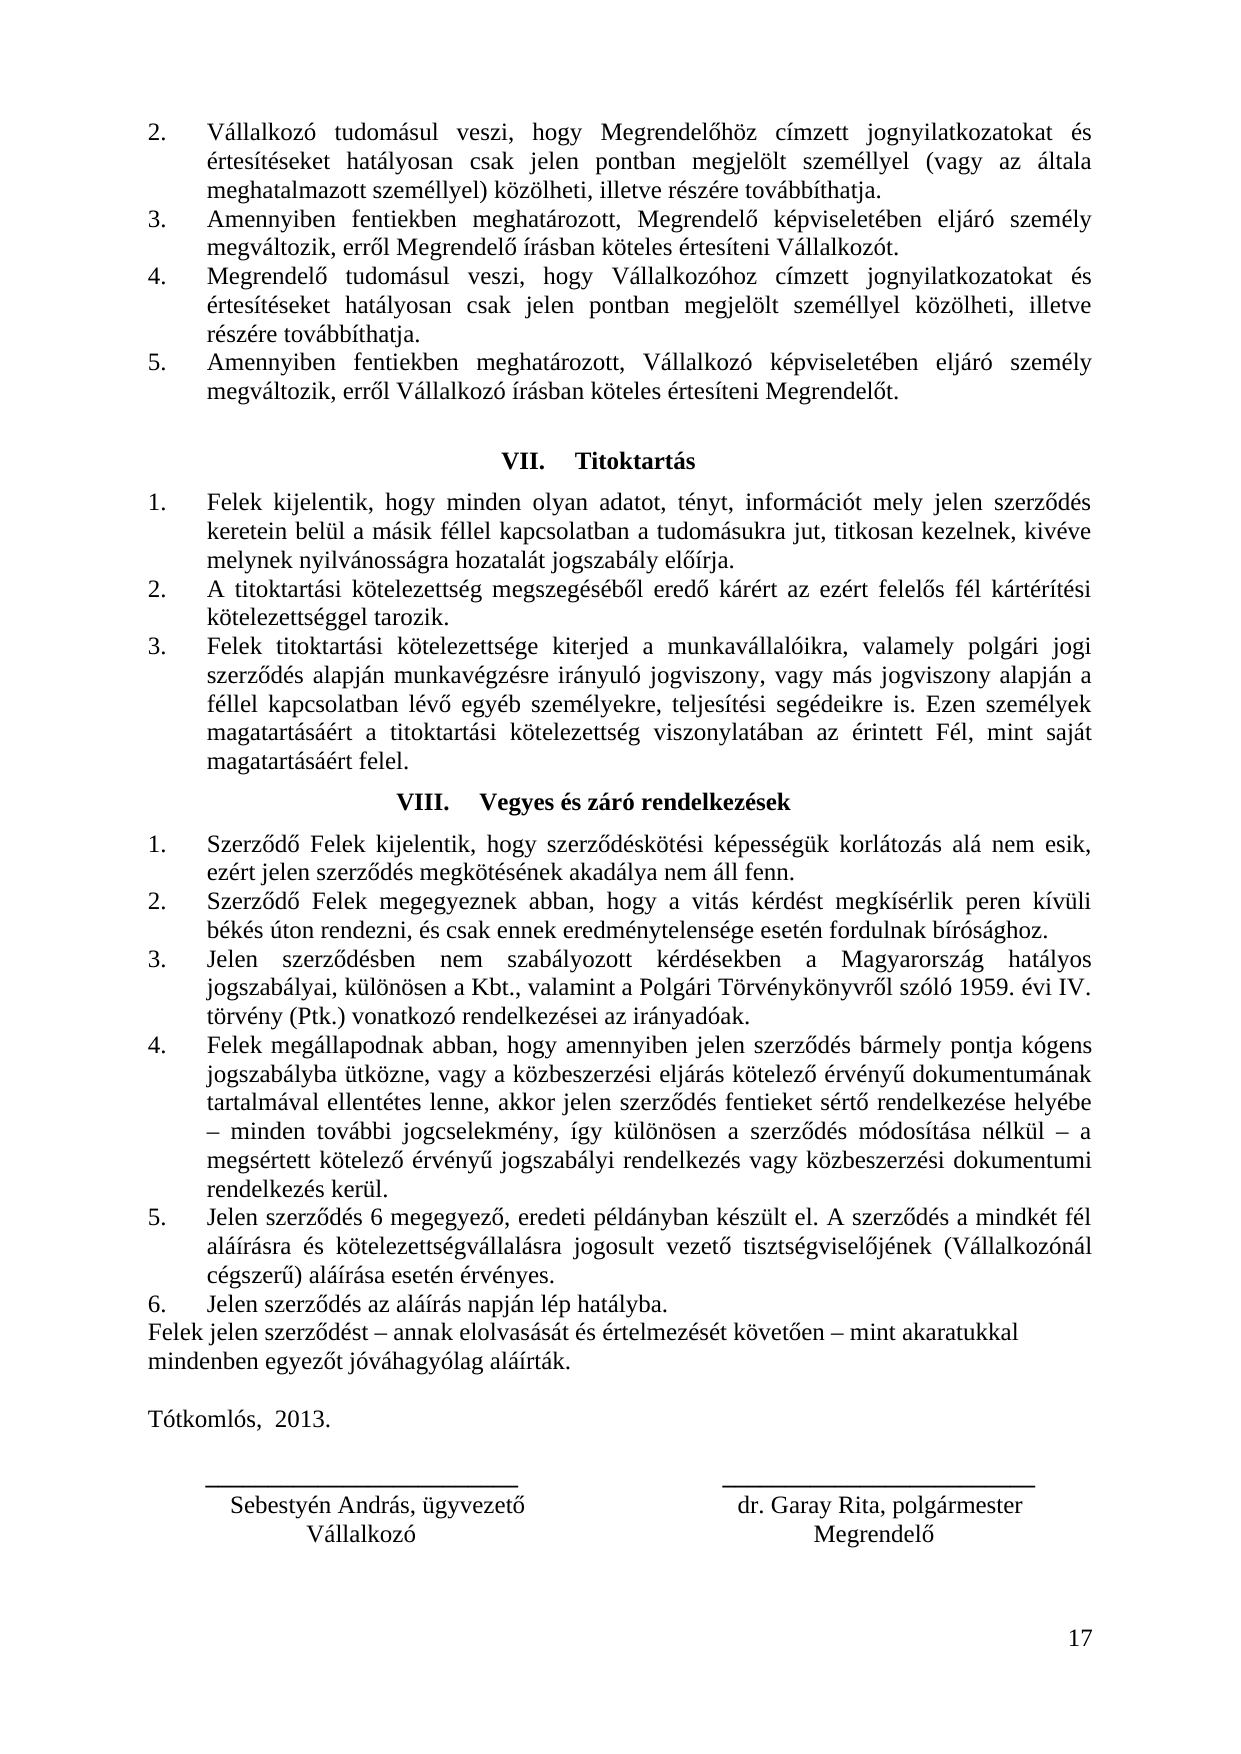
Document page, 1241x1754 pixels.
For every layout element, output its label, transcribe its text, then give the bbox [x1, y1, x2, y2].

list Szerződő Felek megegyeznek abban, hogy a vitás kérdést megkísérlik peren kívüli békés úton rendezni, és csak ennek eredménytelensége esetén fordulnak bírósághoz. [148, 886, 1093, 944]
list Titoktartás [148, 446, 1093, 475]
list Megrendelő tudomásul veszi, hogy Vállalkozóhoz címzett jognyilatkozatokat és értesítéseket hatályosan csak jelen pontban megjelölt személlyel közölheti, illetve részére továbbíthatja. [148, 261, 1093, 347]
text Sebestyén András, ügyvezető dr. Garay Rita, polgármester [148, 1490, 1093, 1519]
list Vegyes és záró rendelkezések [148, 787, 1093, 816]
text Tótkomlós, 2013. [148, 1404, 1093, 1432]
text Felek jelen szerződést – annak elolvasását és értelmezését követően – mint akaratukkal mindenben egyezőt jóváhagyólag aláírták. [148, 1317, 1093, 1375]
list Jelen szerződés az aláírás napján lép hatályba. [148, 1289, 1093, 1317]
list A titoktartási kötelezettség megszegéséből eredő kárért az ezért felelős fél kártérítési kötelezettséggel tarozik. [148, 574, 1093, 631]
list Felek titoktartási kötelezettsége kiterjed a munkavállalóikra, valamely polgári jogi szerződés alapján munkavégzésre irányuló jogviszony, vagy más jogviszony alapján a féllel kapcsolatban lévő egyéb személyekre, teljesítési segédeikre is. Ezen személyek magatartásáért a titoktartási kötelezettség viszonylatában az érintett Fél, mint saját magatartásáért felel. [148, 631, 1093, 775]
list Felek megállapodnak abban, hogy amennyiben jelen szerződés bármely pontja kógens jogszabályba ütközne, vagy a közbeszerzési eljárás kötelező érvényű dokumentumának tartalmával ellentétes lenne, akkor jelen szerződés fentieket sértő rendelkezése helyébe – minden további jogcselekmény, így különösen a szerződés módosítása nélkül – a megsértett kötelező érvényű jogszabályi rendelkezés vagy közbeszerzési dokumentumi rendelkezés kerül. [148, 1030, 1093, 1202]
list Amennyiben fentiekben meghatározott, Vállalkozó képviseletében eljáró személy megváltozik, erről Vállalkozó írásban köteles értesíteni Megrendelőt. [148, 347, 1093, 405]
list Amennyiben fentiekben meghatározott, Megrendelő képviseletében eljáró személy megváltozik, erről Megrendelő írásban köteles értesíteni Vállalkozót. [148, 204, 1093, 261]
text _________________________ _________________________ [148, 1461, 1093, 1490]
list Szerződő Felek kijelentik, hogy szerződéskötési képességük korlátozás alá nem esik, ezért jelen szerződés megkötésének akadálya nem áll fenn. [148, 829, 1093, 886]
list Vállalkozó tudomásul veszi, hogy Megrendelőhöz címzett jognyilatkozatokat és értesítéseket hatályosan csak jelen pontban megjelölt személlyel (vagy az általa meghatalmazott személlyel) közölheti, illetve részére továbbíthatja. [148, 117, 1093, 204]
list Felek kijelentik, hogy minden olyan adatot, tényt, információt mely jelen szerződés keretein belül a másik féllel kapcsolatban a tudomásukra jut, titkosan kezelnek, kivéve melynek nyilvánosságra hozatalát jogszabály előírja. [148, 487, 1093, 574]
list Jelen szerződésben nem szabályozott kérdésekben a Magyarország hatályos jogszabályai, különösen a Kbt., valamint a Polgári Törvénykönyvről szóló 1959. évi IV. törvény (Ptk.) vonatkozó rendelkezései az irányadóak. [148, 944, 1093, 1030]
list Jelen szerződés 6 megegyező, eredeti példányban készült el. A szerződés a mindkét fél aláírásra és kötelezettségvállalásra jogosult vezető tisztségviselőjének (Vállalkozónál cégszerű) aláírása esetén érvényes. [148, 1202, 1093, 1289]
text Vállalkozó Megrendelő [148, 1519, 1093, 1547]
